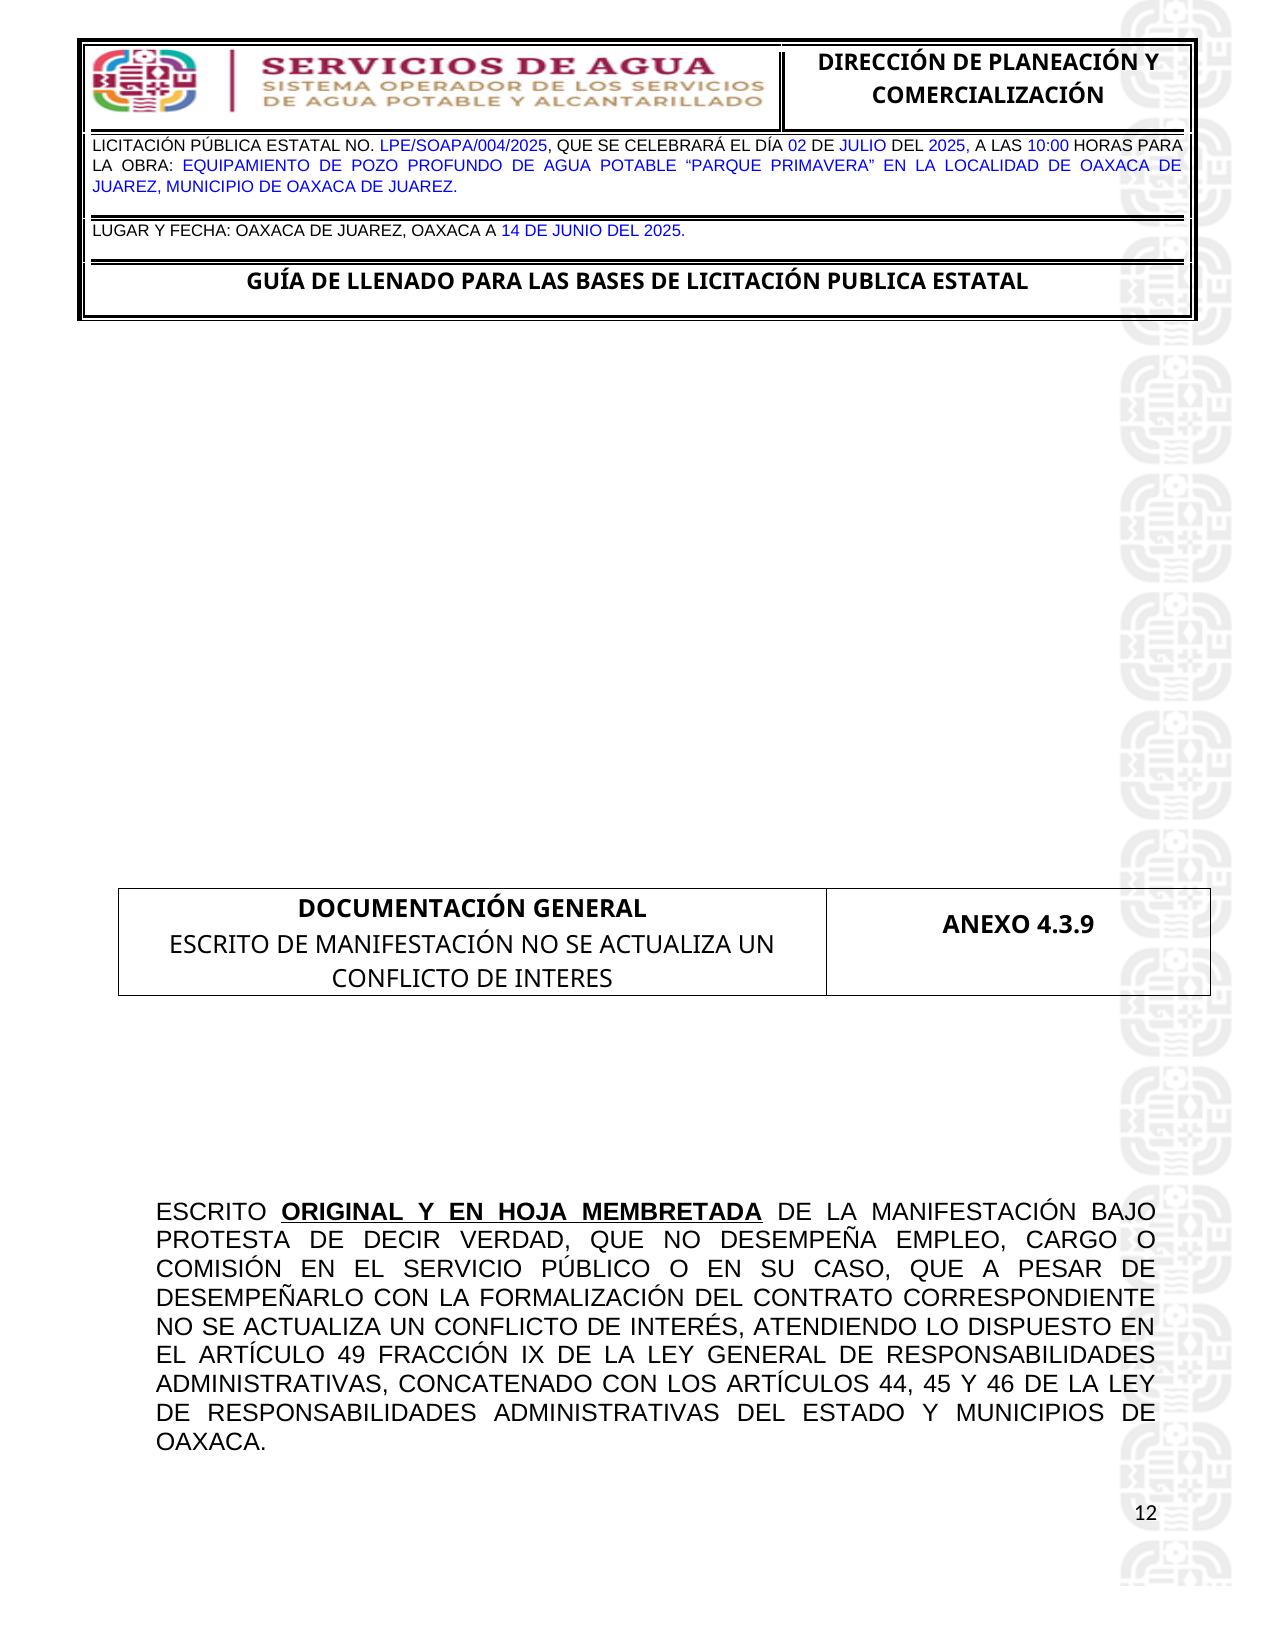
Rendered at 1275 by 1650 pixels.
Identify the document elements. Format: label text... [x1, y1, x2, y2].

table_header DOCUMENTACIÓN GENERAL ESCRITO DE MANIFESTACIÓN NO SE ACTUALIZA UN CONFLICTO DE INTERES [119, 889, 826, 995]
picture [1106, 56, 1114, 67]
text ESCRITO ORIGINAL Y EN HOJA MEMBRETADA DE LA MANIFESTACIÓN BAJO PROTESTA DE DECIR VERDAD, QUE NO DESEMPEÑA EMPLEO, CARGO O COMISIÓN EN EL SERVICIO PÚBLICO O EN SU CASO, QUE A PESAR DE DESEMPEÑARLO CON LA FORMALIZACIÓN DEL CONTRATO CORRESPONDIENTE NO SE ACTUALIZA UN CONFLICTO DE INTERÉS, ATENDIENDO LO DISPUESTO EN EL ARTÍCULO 49 FRACCIÓN IX DE LA LEY GENERAL DE RESPONSABILIDADES ADMINISTRATIVAS, CONCATENADO CON LOS ARTÍCULOS 44, 45 Y 46 DE LA LEY DE RESPONSABILIDADES ADMINISTRATIVAS DEL ESTADO Y MUNICIPIOS DE OAXACA. [156, 1197, 1157, 1455]
table_header ANEXO 4.3.9 [827, 889, 1210, 995]
picture [88, 46, 773, 123]
picture [1105, 42, 1194, 320]
picture [1105, 0, 1235, 1586]
